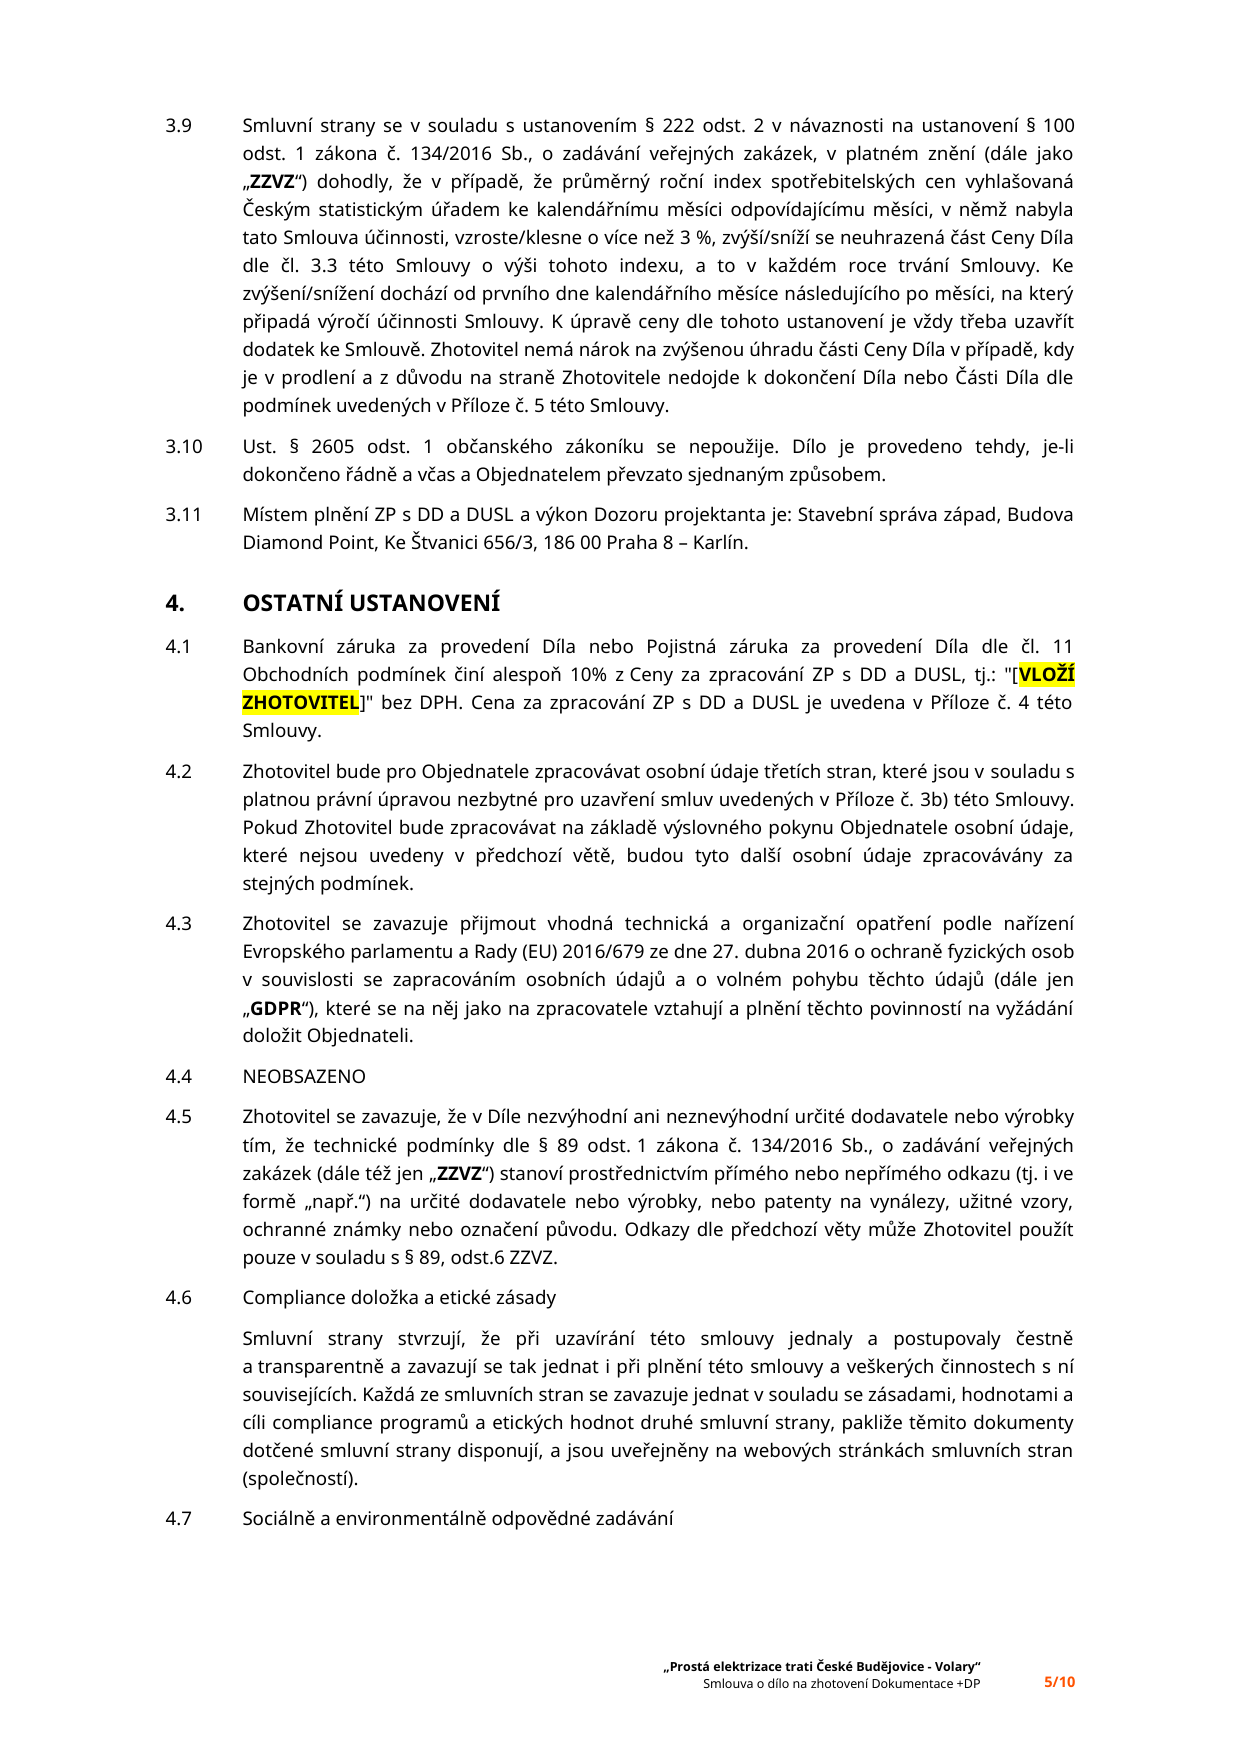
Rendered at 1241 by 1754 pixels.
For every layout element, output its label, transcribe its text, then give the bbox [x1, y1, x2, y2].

list NEOBSAZENO [165, 1063, 1075, 1089]
text Bankovní záruka za provedení Díla nebo Pojistná záruka za provedení Díla dle čl. 11 Obchodních podmínek činí alespoň 10% z Ceny za zpracování ZP s DD a DUSL, tj.: "[VLOŽÍ ZHOTOVITEL]" bez DPH. Cena za zpracování ZP s DD a DUSL je uvedena v Příloze č. 4 této Smlouvy. [165, 633, 1075, 743]
list Sociálně a environmentálně odpovědné zadávání [165, 1506, 1075, 1531]
list Zhotovitel se zavazuje, že v Díle nezvýhodní ani neznevýhodní určité dodavatele nebo výrobky tím, že technické podmínky dle § 89 odst. 1 zákona č. 134/2016 Sb., o zadávání veřejných zakázek (dále též jen „ZZVZ“) stanoví prostřednictvím přímého nebo nepřímého odkazu (tj. i ve formě „např.“) na určité dodavatele nebo výrobky, nebo patenty na vynálezy, užitné vzory, ochranné známky nebo označení původu. Odkazy dle předchozí věty může Zhotovitel použít pouze v souladu s § 89, odst.6 ZZVZ. [165, 1104, 1075, 1269]
text Zhotovitel se zavazuje přijmout vhodná technická a organizační opatření podle nařízení Evropského parlamentu a Rady (EU) 2016/679 ze dne 27. dubna 2016 o ochraně fyzických osob v souvislosti se zapracováním osobních údajů a o volném pohybu těchto údajů (dále jen „GDPR“), které se na něj jako na zpracovatele vztahují a plnění těchto povinností na vyžádání doložit Objednateli. [165, 911, 1075, 1048]
text Místem plnění ZP s DD a DUSL a výkon Dozoru projektanta je: Stavební správa západ, Budova Diamond Point, Ke Štvanici 656/3, 186 00 Praha 8 – Karlín. [165, 501, 1075, 555]
text Compliance doložka a etické zásady [165, 1284, 1075, 1310]
text OSTATNÍ USTANOVENÍ [165, 587, 1075, 618]
text Ust. § 2605 odst. 1 občanského zákoníku se nepoužije. Dílo je provedeno tehdy, je-li dokončeno řádně a včas a Objednatelem převzato sjednaným způsobem. [165, 433, 1075, 486]
list Smluvní strany se v souladu s ustanovením § 222 odst. 2 v návaznosti na ustanovení § 100 odst. 1 zákona č. 134/2016 Sb., o zadávání veřejných zakázek, v platném znění (dále jako „ZZVZ“) dohodly, že v případě, že průměrný roční index spotřebitelských cen vyhlašovaná Českým statistickým úřadem ke kalendářnímu měsíci odpovídajícímu měsíci, v němž nabyla tato Smlouva účinnosti, vzroste/klesne o více než 3 %, zvýší/sníží se neuhrazená část Ceny Díla dle čl. 3.3 této Smlouvy o výši tohoto indexu, a to v každém roce trvání Smlouvy. Ke zvýšení/snížení dochází od prvního dne kalendářního měsíce následujícího po měsíci, na který připadá výročí účinnosti Smlouvy. K úpravě ceny dle tohoto ustanovení je vždy třeba uzavřít dodatek ke Smlouvě. Zhotovitel nemá nárok na zvýšenou úhradu části Ceny Díla v případě, kdy je v prodlení a z důvodu na straně Zhotovitele nedojde k dokončení Díla nebo Části Díla dle podmínek uvedených v Příloze č. 5 této Smlouvy. [165, 112, 1075, 418]
list Smluvní strany stvrzují, že při uzavírání této smlouvy jednaly a postupovaly čestně a transparentně a zavazují se tak jednat i při plnění této smlouvy a veškerých činnostech s ní souvisejících. Každá ze smluvních stran se zavazuje jednat v souladu se zásadami, hodnotami a cíli compliance programů a etických hodnot druhé smluvní strany, pakliže těmito dokumenty dotčené smluvní strany disponují, a jsou uveřejněny na webových stránkách smluvních stran (společností). [242, 1325, 1075, 1491]
text Zhotovitel bude pro Objednatele zpracovávat osobní údaje třetích stran, které jsou v souladu s platnou právní úpravou nezbytné pro uzavření smluv uvedených v Příloze č. 3b) této Smlouvy. Pokud Zhotovitel bude zpracovávat na základě výslovného pokynu Objednatele osobní údaje, které nejsou uvedeny v předchozí větě, budou tyto další osobní údaje zpracovávány za stejných podmínek. [165, 758, 1075, 896]
